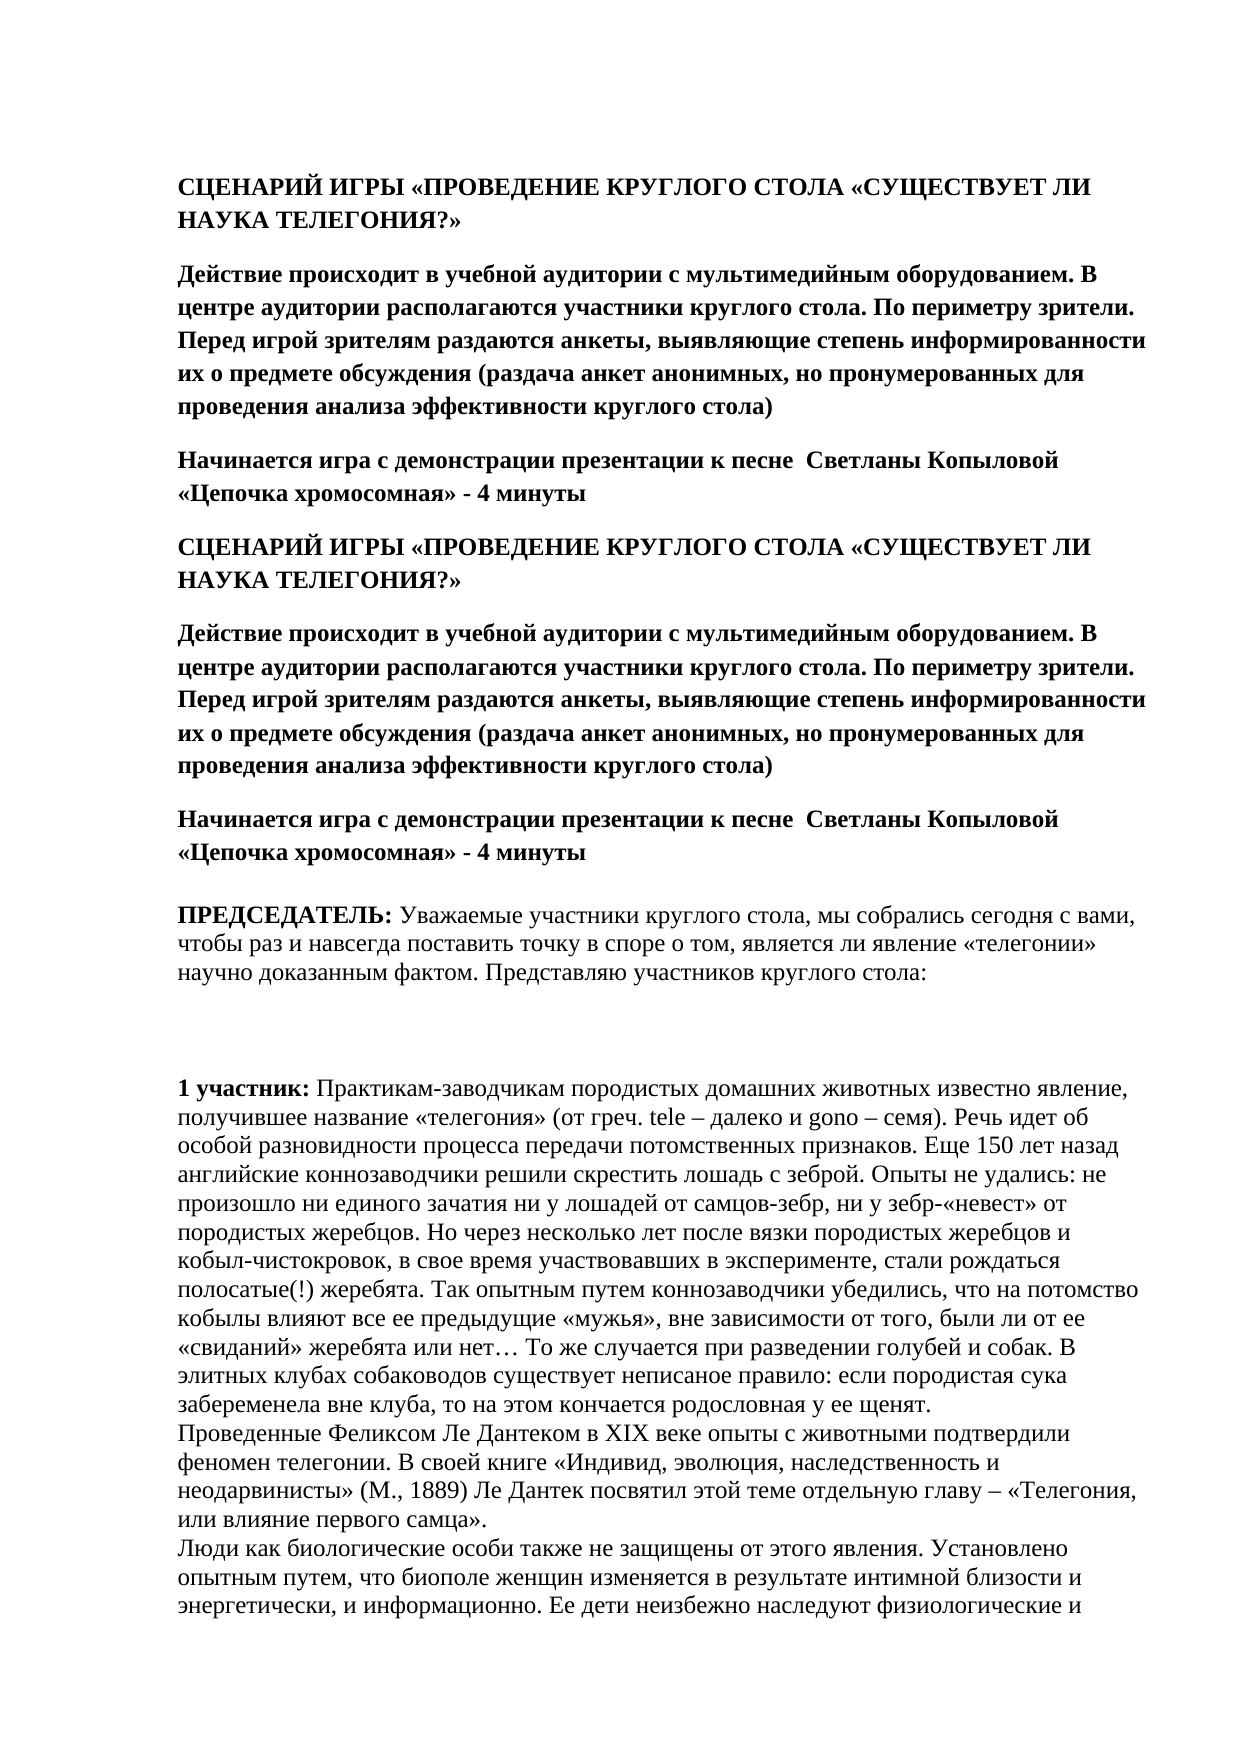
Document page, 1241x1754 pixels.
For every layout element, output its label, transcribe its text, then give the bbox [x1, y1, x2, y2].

text Действие происходит в учебной аудитории с мультимедийным оборудованием. В центре аудитории располагаются участники круглого стола. По периметру зрители. Перед игрой зрителям раздаются анкеты, выявляющие степень информированности их о предмете обсуждения (раздача анкет анонимных, но пронумерованных для проведения анализа эффективности круглого стола) [177, 618, 1152, 779]
text СЦЕНАРИЙ ИГРЫ «ПРОВЕДЕНИЕ КРУГЛОГО СТОЛА «СУЩЕСТВУЕТ ЛИ НАУКА ТЕЛЕГОНИЯ?» [177, 172, 1152, 234]
text Начинается игра с демонстрации презентации к песне Светланы Копыловой «Цепочка хромосомная» - 4 минуты [177, 804, 1152, 866]
text Действие происходит в учебной аудитории с мультимедийным оборудованием. В центре аудитории располагаются участники круглого стола. По периметру зрители. Перед игрой зрителям раздаются анкеты, выявляющие степень информированности их о предмете обсуждения (раздача анкет анонимных, но пронумерованных для проведения анализа эффективности круглого стола) [177, 259, 1152, 420]
text Начинается игра с демонстрации презентации к песне Светланы Копыловой «Цепочка хромосомная» - 4 минуты [177, 445, 1152, 507]
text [177, 1073, 1152, 1619]
text СЦЕНАРИЙ ИГРЫ «ПРОВЕДЕНИЕ КРУГЛОГО СТОЛА «СУЩЕСТВУЕТ ЛИ НАУКА ТЕЛЕГОНИЯ?» [177, 532, 1152, 593]
text ПРЕДСЕДАТЕЛЬ: Уважаемые участники круглого стола, мы собрались сегодня с вами, чтобы раз и навсегда поставить точку в споре о том, является ли явление «телегонии» научно доказанным фактом. Представляю участников круглого стола: [177, 900, 1152, 986]
